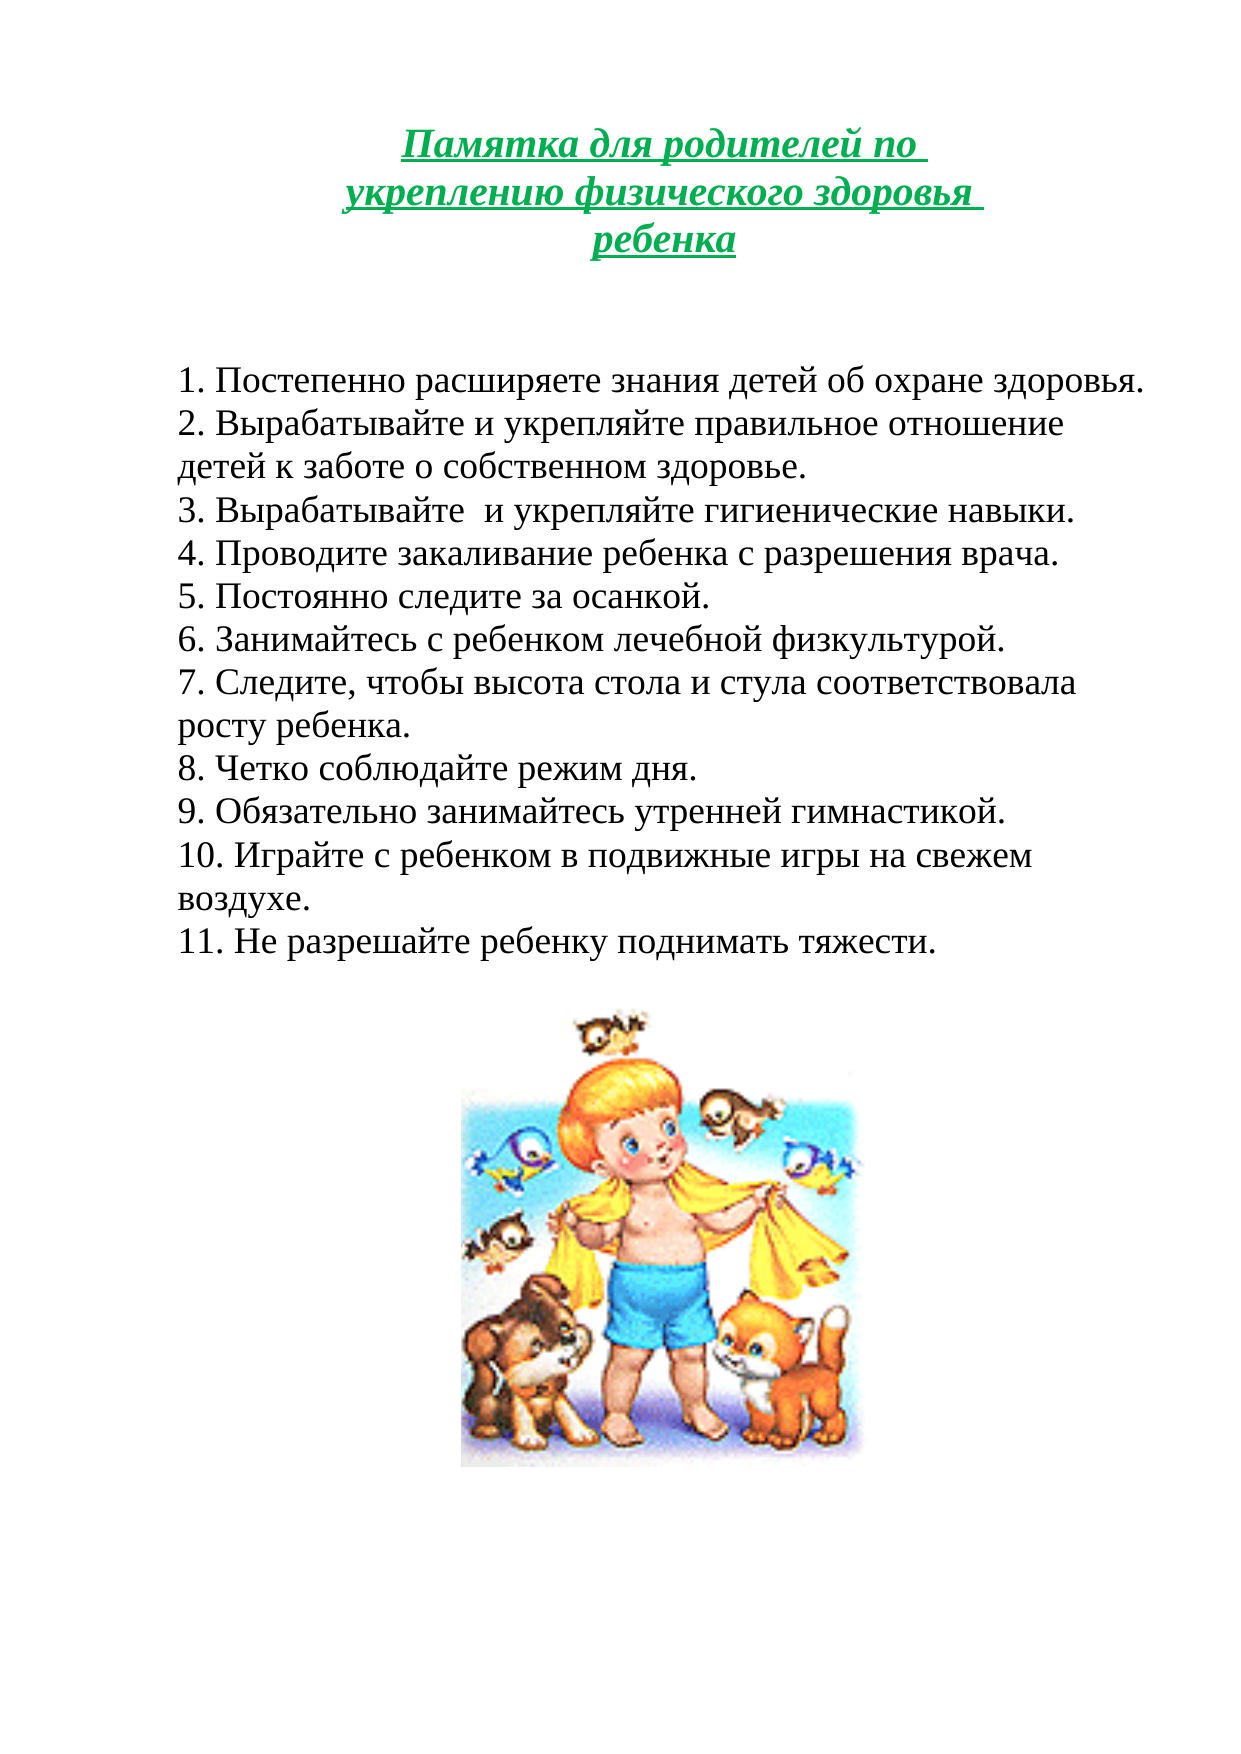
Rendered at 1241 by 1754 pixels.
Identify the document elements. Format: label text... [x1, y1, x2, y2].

picture [461, 1004, 868, 1467]
text 1. Постепенно расширяете знания детей об охране здоровья. 2. Вырабатывайте и укрепляйте правильное отношение детей к заботе о собственном здоровье. 3. Вырабатывайте и укрепляйте гигиенические навыки. 4. Проводите закаливание ребенка с разрешения врача. 5. Постоянно следите за осанкой. 6. Занимайтесь с ребенком лечебной физкультурой. 7. Следите, чтобы высота стола и стула соответствовала росту ребенка. 8. Четко соблюдайте режим дня. 9. Обязательно занимайтесь утренней гимнастикой. 10. Играйте с ребенком в подвижные игры на свежем воздухе. 11. Не разрешайте ребенку поднимать тяжести. [177, 358, 1152, 961]
text Памятка для родителей по укреплению физического здоровья ребенка [177, 118, 1152, 262]
